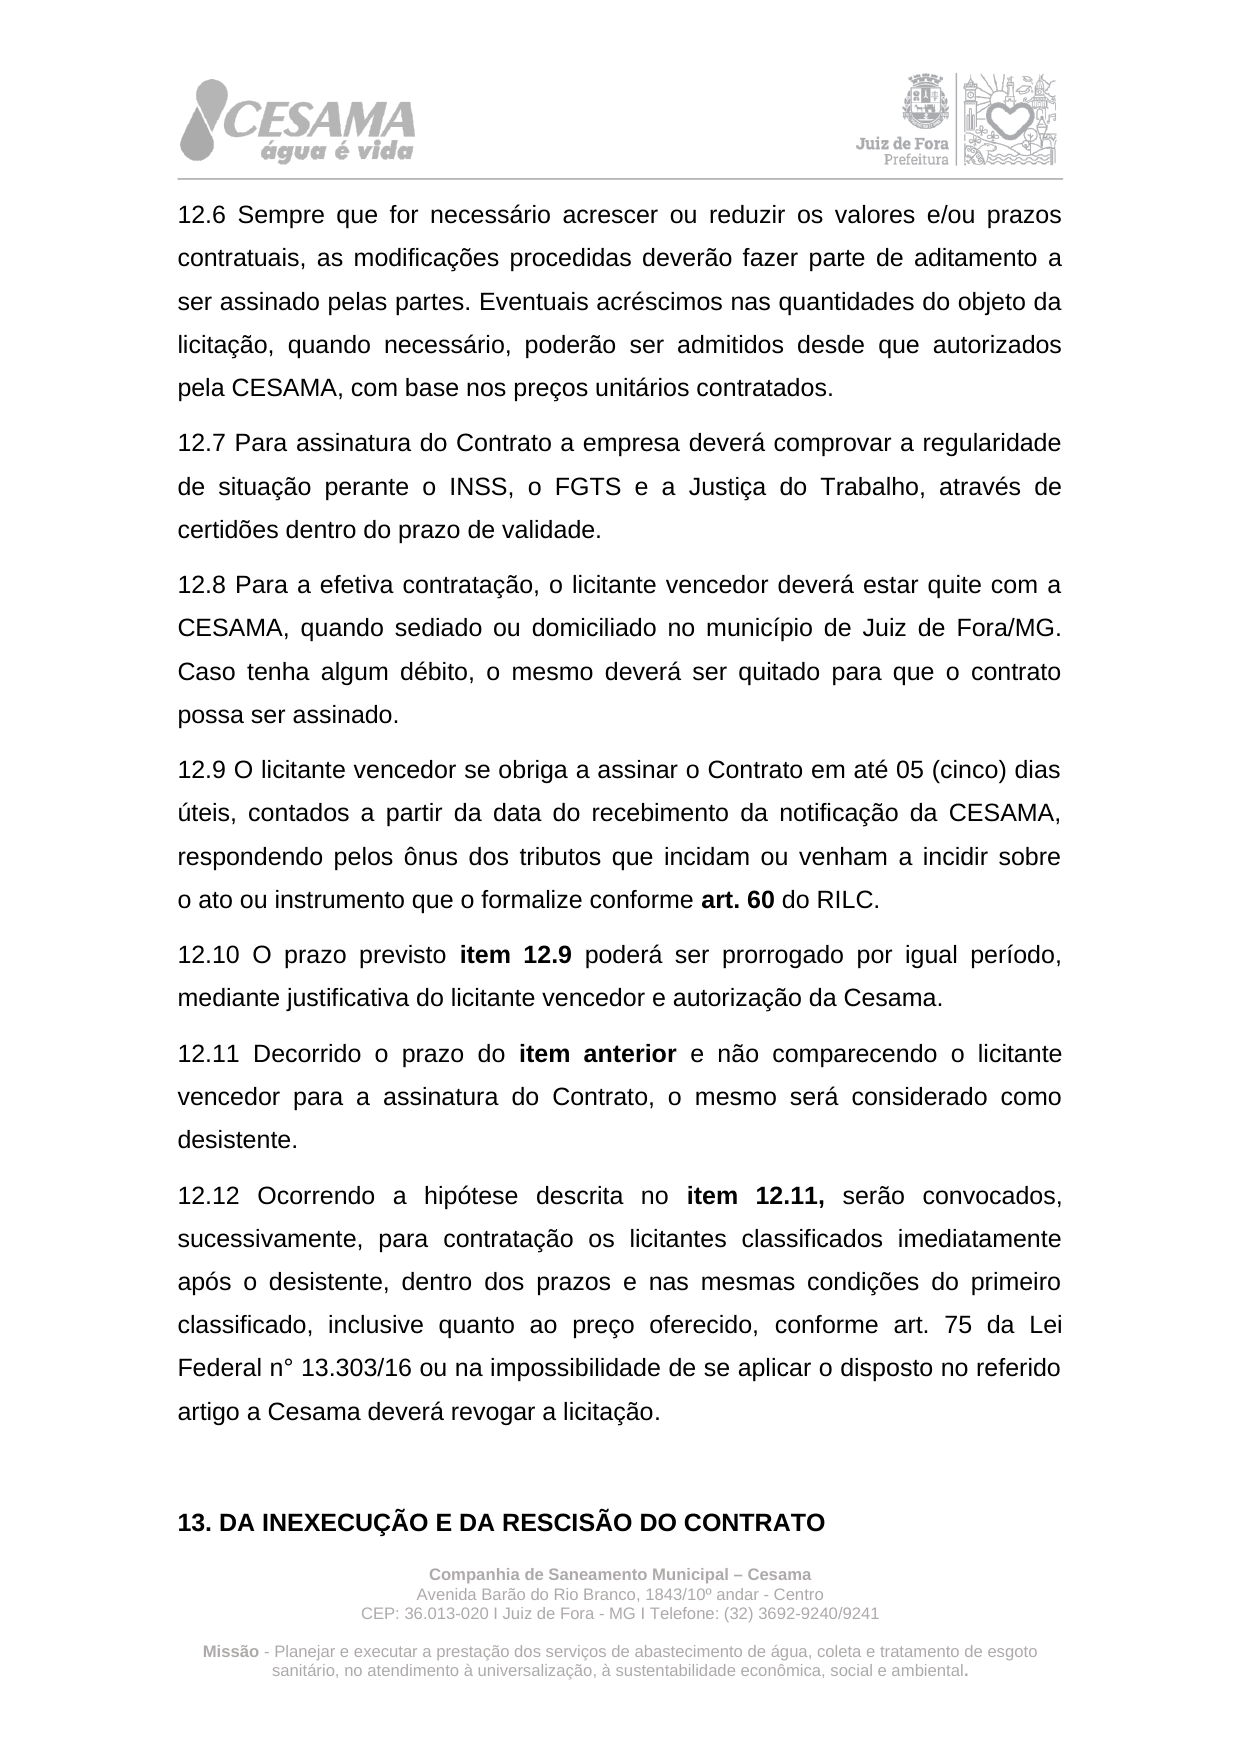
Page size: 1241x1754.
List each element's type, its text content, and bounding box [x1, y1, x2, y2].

text 12.6 Sempre que for necessário acrescer ou reduzir os valores e/ou prazos contratuais, as modificações procedidas deverão fazer parte de aditamento a ser assinado pelas partes. Eventuais acréscimos nas quantidades do objeto da licitação, quando necessário, poderão ser admitidos desde que autorizados pela CESAMA, com base nos preços unitários contratados. [177, 200, 1063, 402]
text 13. DA INEXECUÇÃO E DA RESCISÃO DO CONTRATO [177, 1508, 1063, 1537]
text 12.12 Ocorrendo a hipótese descrita no item 12.11, serão convocados, sucessivamente, para contratação os licitantes classificados imediatamente após o desistente, dentro dos prazos e nas mesmas condições do primeiro classificado, inclusive quanto ao preço oferecido, conforme art. 75 da Lei Federal n° 13.303/16 ou na impossibilidade de se aplicar o disposto no referido artigo a Cesama deverá revogar a licitação. [177, 1181, 1063, 1425]
text 12.7 Para assinatura do Contrato a empresa deverá comprovar a regularidade de situação perante o INSS, o FGTS e a Justiça do Trabalho, através de certidões dentro do prazo de validade. [177, 428, 1063, 543]
picture [177, 73, 1064, 180]
text 12.8 Para a efetiva contratação, o licitante vencedor deverá estar quite com a CESAMA, quando sediado ou domiciliado no município de Juiz de Fora/MG. Caso tenha algum débito, o mesmo deverá ser quitado para que o contrato possa ser assinado. [177, 570, 1063, 728]
text 12.11 Decorrido o prazo do item anterior e não comparecendo o licitante vencedor para a assinatura do Contrato, o mesmo será considerado como desistente. [177, 1039, 1063, 1154]
text 12.10 O prazo previsto item 12.9 poderá ser prorrogado por igual período, mediante justificativa do licitante vencedor e autorização da Cesama. [177, 940, 1063, 1012]
text 12.9 O licitante vencedor se obriga a assinar o Contrato em até 05 (cinco) dias úteis, contados a partir da data do recebimento da notificação da CESAMA, respondendo pelos ônus dos tributos que incidam ou venham a incidir sobre o ato ou instrumento que o formalize conforme art. 60 do RILC. [177, 755, 1063, 913]
